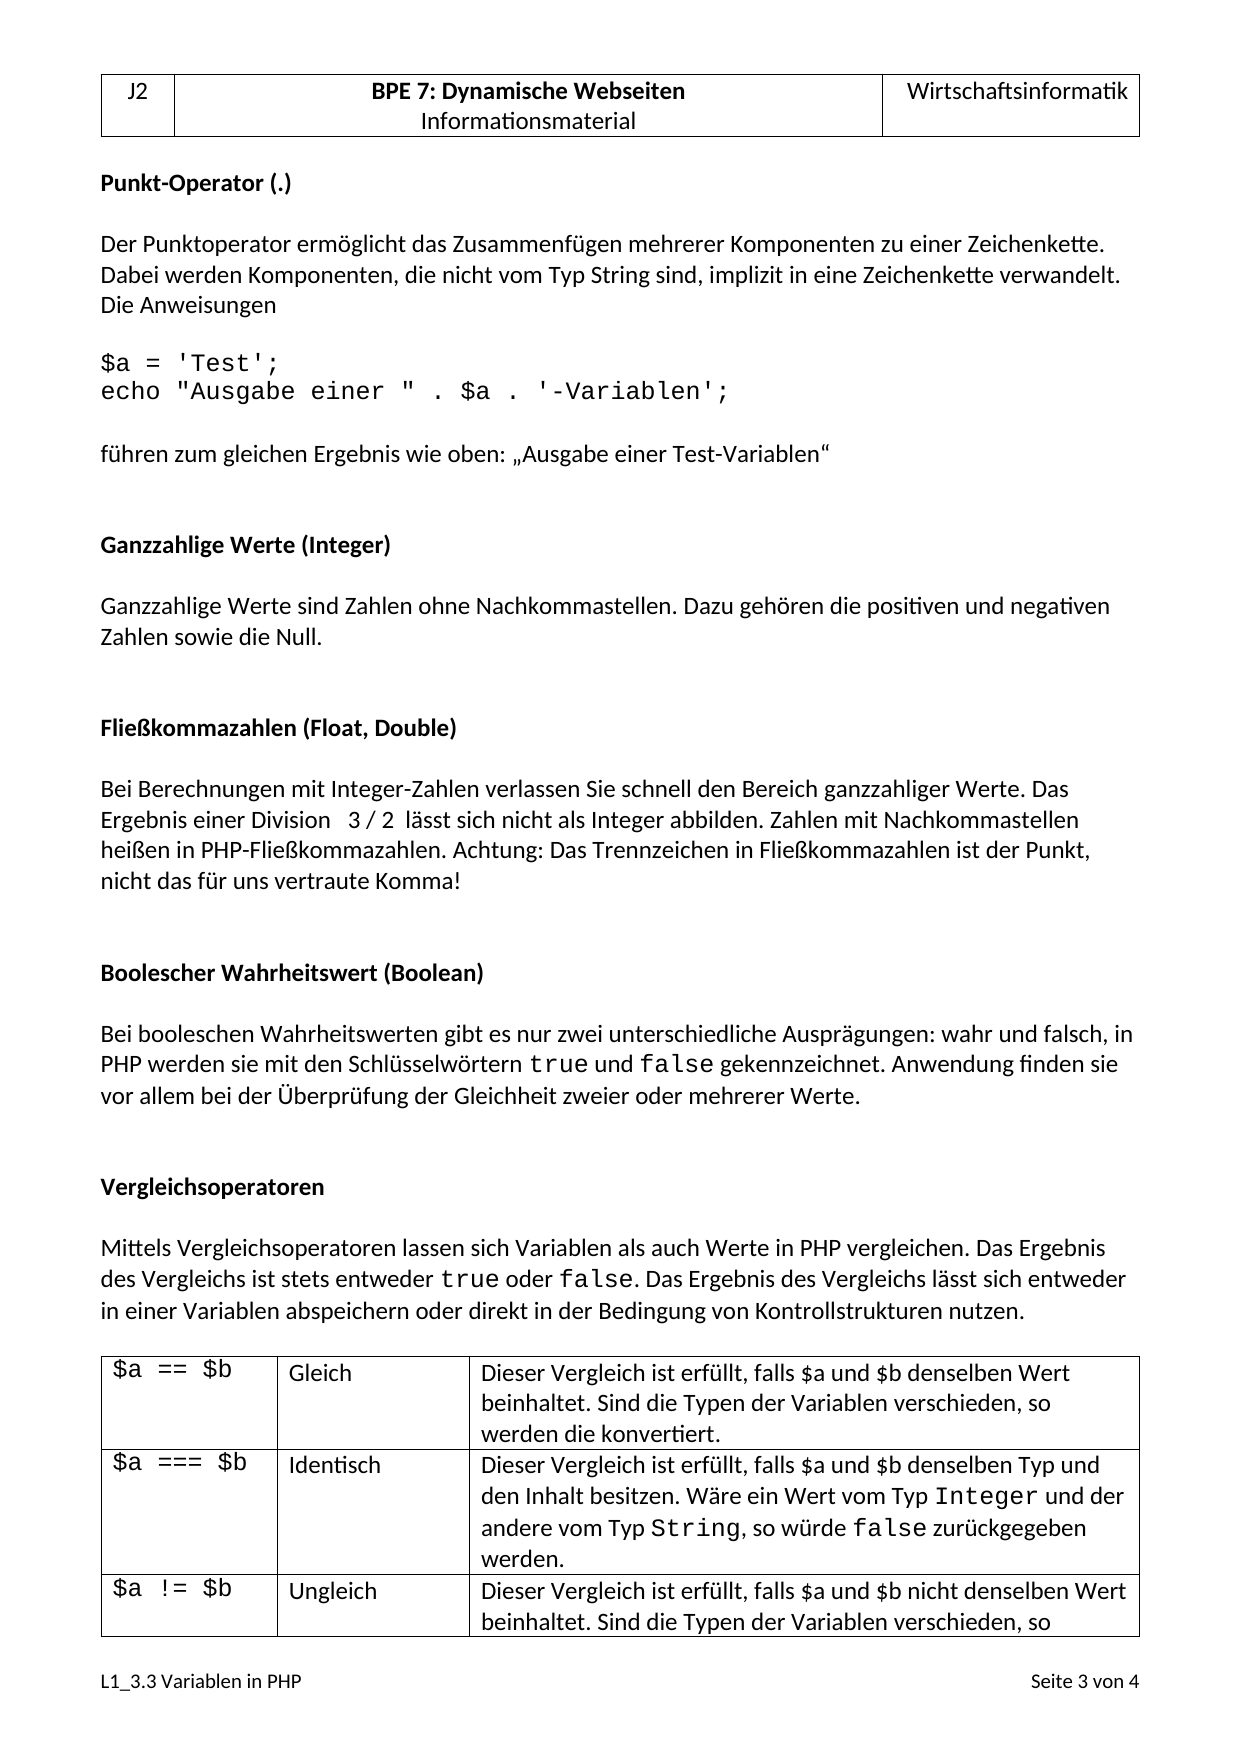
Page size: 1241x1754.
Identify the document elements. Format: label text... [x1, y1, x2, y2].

text Der Punktoperator ermöglicht das Zusammenfügen mehrerer Komponenten zu einer Zeichenkette. Dabei werden Komponenten, die nicht vom Typ String sind, implizit in eine Zeichenkette verwandelt. Die Anweisungen [100, 228, 1140, 320]
table_header Gleich [278, 1357, 469, 1448]
table_cell $a === $b [102, 1450, 277, 1574]
text Bei Berechnungen mit Integer-Zahlen verlassen Sie schnell den Bereich ganzzahliger Werte. Das Ergebnis einer Division 3 / 2 lässt sich nicht als Integer abbilden. Zahlen mit Nachkommastellen heißen in PHP-Fließkommazahlen. Achtung: Das Trennzeichen in Fließkommazahlen ist der Punkt, nicht das für uns vertraute Komma! [100, 773, 1140, 896]
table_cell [470, 1575, 1139, 1636]
table_cell Dieser Vergleich ist erfüllt, falls $a und $b denselben Typ und den Inhalt besitzen. Wäre ein Wert vom Typ Integer und der andere vom Typ String, so würde false zurückgegeben werden. [470, 1450, 1139, 1574]
table_header Dieser Vergleich ist erfüllt, falls $a und $b denselben Wert beinhaltet. Sind die Typen der Variablen verschieden, so werden die konvertiert. [470, 1357, 1139, 1448]
text $a = 'Test'; echo "Ausgabe einer " . $a . '-Variablen'; [100, 351, 1140, 438]
text führen zum gleichen Ergebnis wie oben: „Ausgabe einer Test-Variablen“ [100, 438, 1140, 468]
text Mittels Vergleichsoperatoren lassen sich Variablen als auch Werte in PHP vergleichen. Das Ergebnis des Vergleichs ist stets entweder true oder false. Das Ergebnis des Vergleichs lässt sich entweder in einer Variablen abspeichern oder direkt in der Bedingung von Kontrollstrukturen nutzen. [100, 1233, 1140, 1325]
text Fließkommazahlen (Float, Double) [100, 712, 1140, 743]
text Boolescher Wahrheitswert (Boolean) [100, 957, 1140, 987]
text Bei booleschen Wahrheitswerten gibt es nur zwei unterschiedliche Ausprägungen: wahr und falsch, in PHP werden sie mit den Schlüsselwörtern true und false gekennzeichnet. Anwendung finden sie vor allem bei der Überprüfung der Gleichheit zweier oder mehrerer Werte. [100, 1018, 1140, 1111]
text Vergleichsoperatoren [100, 1172, 1140, 1202]
table_cell $a != $b [102, 1575, 277, 1636]
table_cell Ungleich [278, 1575, 469, 1636]
table_header $a == $b [102, 1357, 277, 1448]
text Ganzzahlige Werte (Integer) [100, 529, 1140, 560]
text Ganzzahlige Werte sind Zahlen ohne Nachkommastellen. Dazu gehören die positiven und negativen Zahlen sowie die Null. [100, 590, 1140, 651]
text Punkt-Operator (.) [100, 167, 1140, 198]
table_cell Identisch [278, 1450, 469, 1574]
